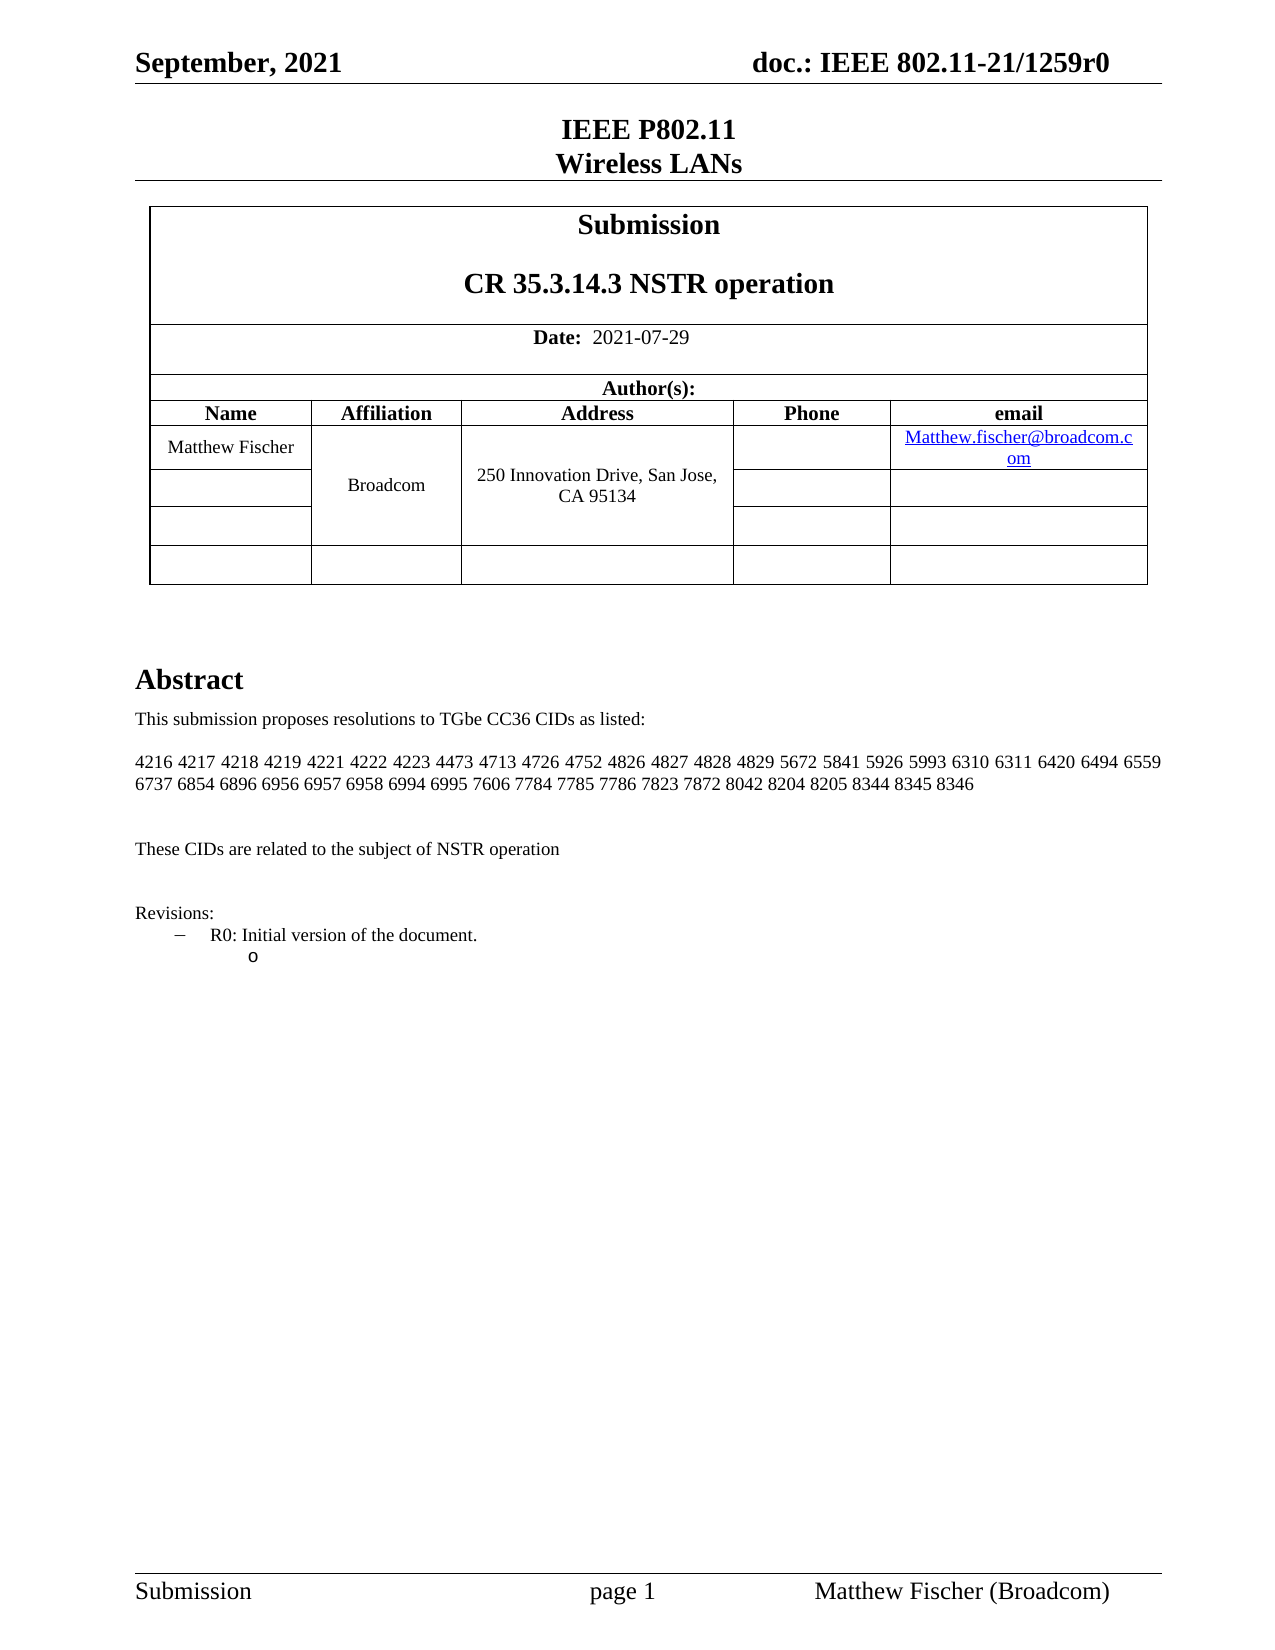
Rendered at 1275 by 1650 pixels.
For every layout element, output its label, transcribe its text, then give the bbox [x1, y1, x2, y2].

table_cell [734, 507, 890, 545]
table_cell Name [151, 401, 311, 424]
table_cell Matthew Fischer [151, 426, 311, 469]
table_cell [151, 470, 311, 506]
table_cell Date: 2021-07-29 [151, 325, 1147, 374]
table_cell [891, 470, 1147, 506]
table_cell [151, 546, 311, 583]
table_cell [462, 546, 733, 583]
text This submission proposes resolutions to TGbe CC36 CIDs as listed: [135, 708, 1162, 730]
table_cell [734, 546, 890, 583]
table_cell [734, 470, 890, 506]
table_cell [312, 546, 461, 583]
table_cell [891, 546, 1147, 583]
table_cell Author(s): [151, 375, 1147, 399]
table_cell Affiliation [312, 401, 461, 424]
table_cell Phone [734, 401, 890, 424]
table_cell [151, 507, 311, 545]
table_cell 250 Innovation Drive, San Jose, CA 95134 [462, 426, 733, 545]
table_cell Matthew.fischer@broadcom.com [891, 426, 1147, 469]
text Revisions: [135, 902, 1162, 924]
table_cell Address [462, 401, 733, 424]
text IEEE P802.11 Wireless LANs [135, 112, 1162, 180]
text Abstract [135, 662, 1162, 696]
text 4216 4217 4218 4219 4221 4222 4223 4473 4713 4726 4752 4826 4827 4828 4829 5672 5841 5926 5993 6310 6311 6420 6494 6559 6737 6854 6896 6956 6957 6958 6994 6995 7606 7784 7785 7786 7823 7872 8042 8204 8205 8344 8345 8346 [135, 751, 1162, 794]
table_header Submission CR 35.3.14.3 NSTR operation [151, 207, 1147, 324]
text These CIDs are related to the subject of NSTR operation [135, 838, 1162, 859]
table_cell [891, 507, 1147, 545]
table_cell Broadcom [312, 426, 461, 545]
table_cell email [891, 401, 1147, 424]
list R0: Initial version of the document. [172, 924, 1162, 945]
table_cell [734, 426, 890, 469]
